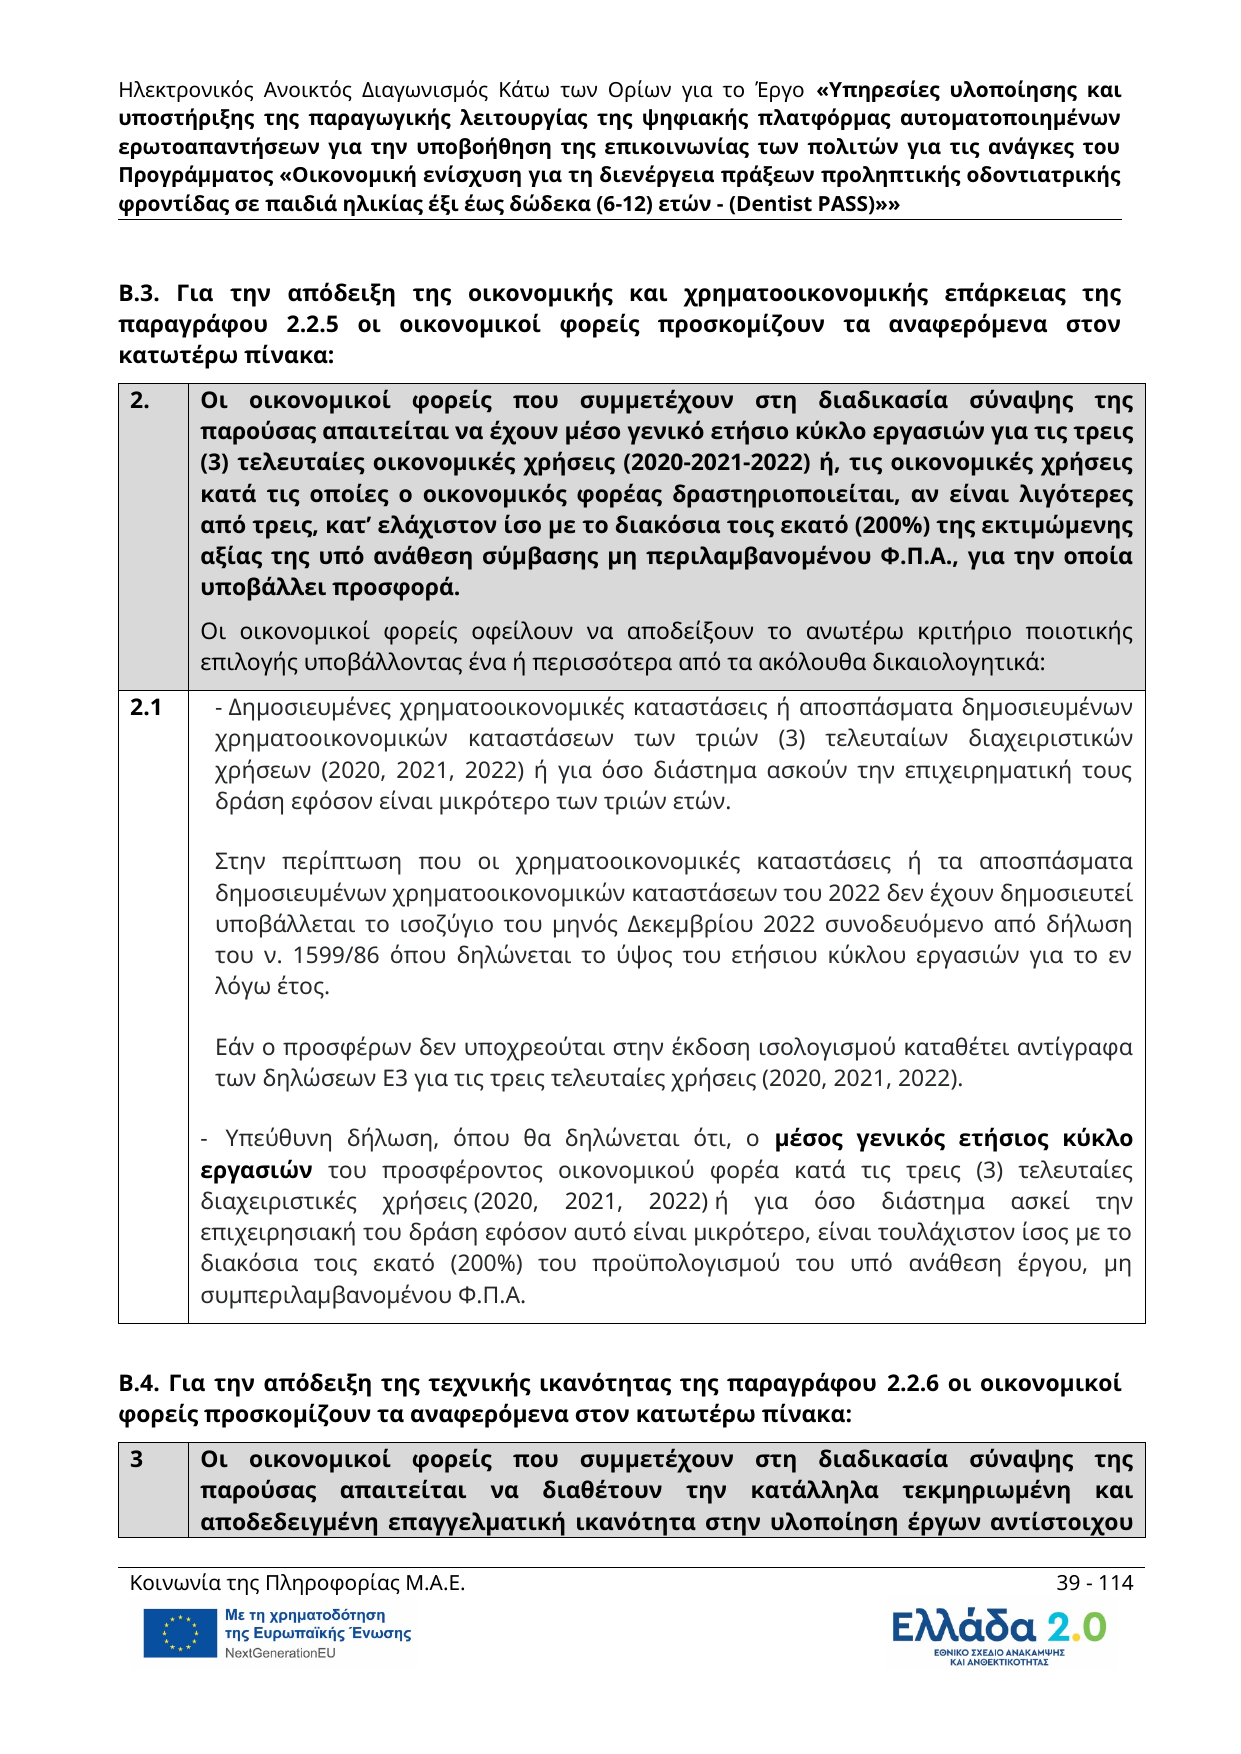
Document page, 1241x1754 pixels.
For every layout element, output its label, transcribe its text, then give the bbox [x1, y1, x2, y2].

text Β.4. Για την απόδειξη της τεχνικής ικανότητας της παραγράφου ‎2.2.6 οι οικονομικοί φορείς προσκομίζουν τα αναφερόμενα στον κατωτέρω πίνακα: [118, 1367, 1122, 1430]
table_cell 2.1 [119, 691, 188, 1322]
text Β.3. Για την απόδειξη της οικονομικής και χρηματοοικονομικής επάρκειας της παραγράφου ‎2.2.5 οι οικονομικοί φορείς προσκομίζουν τα αναφερόμενα στον κατωτέρω πίνακα: [118, 277, 1122, 370]
table_header Οι οικονομικοί φορείς που συμμετέχουν στη διαδικασία σύναψης της παρούσας απαιτείται να έχουν μέσο γενικό ετήσιο κύκλο εργασιών για τις τρεις (3) τελευταίες οικονομικές χρήσεις (2020-2021-2022) ή, τις οικονομικές χρήσεις κατά τις οποίες ο οικονομικός φορέας δραστηριοποιείται, αν είναι λιγότερες από τρεις, κατ’ ελάχιστον ίσο με το διακόσια τοις εκατό (200%) της εκτιμώμενης αξίας της υπό ανάθεση σύμβασης μη περιλαμβανομένου Φ.Π.Α., για την οποία υποβάλλει προσφορά. Οι οικονομικοί φορείς οφείλουν να αποδείξουν το ανωτέρω κριτήριο ποιοτικής επιλογής υποβάλλοντας ένα ή περισσότερα από τα ακόλουθα δικαιολογητικά: [189, 384, 1145, 690]
table_header 2. [119, 384, 188, 690]
table_cell - Δημοσιευμένες χρηματοοικονομικές καταστάσεις ή αποσπάσματα δημοσιευμένων χρηματοοικονομικών καταστάσεων των τριών (3) τελευταίων διαχειριστικών χρήσεων (2020, 2021, 2022) ή για όσο διάστημα ασκούν την επιχειρηματική τους δράση εφόσον είναι μικρότερο των τριών ετών. Στην περίπτωση που οι χρηματοοικονομικές καταστάσεις ή τα αποσπάσματα δημοσιευμένων χρηματοοικονομικών καταστάσεων του 2022 δεν έχουν δημοσιευτεί υποβάλλεται το ισοζύγιο του μηνός Δεκεμβρίου 2022 συνοδευόμενο από δήλωση του ν. 1599/86 όπου δηλώνεται το ύψος του ετήσιου κύκλου εργασιών για το εν λόγω έτος. Εάν ο προσφέρων δεν υποχρεούται στην έκδοση ισολογισμού καταθέτει αντίγραφα των δηλώσεων Ε3 για τις τρεις τελευταίες χρήσεις (2020, 2021, 2022). - Υπεύθυνη δήλωση, όπου θα δηλώνεται ότι, ο μέσος γενικός ετήσιος κύκλο εργασιών του προσφέροντος οικονομικού φορέα κατά τις τρεις (3) τελευταίες διαχειριστικές χρήσεις (2020, 2021, 2022) ή για όσο διάστημα ασκεί την επιχειρησιακή του δράση εφόσον αυτό είναι μικρότερο, είναι τουλάχιστον ίσος με το διακόσια τοις εκατό (200%) του προϋπολογισμού του υπό ανάθεση έργου, μη συμπεριλαμβανομένου Φ.Π.Α. [189, 691, 1145, 1322]
table_header 3 [119, 1443, 188, 1537]
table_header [189, 1443, 1145, 1537]
